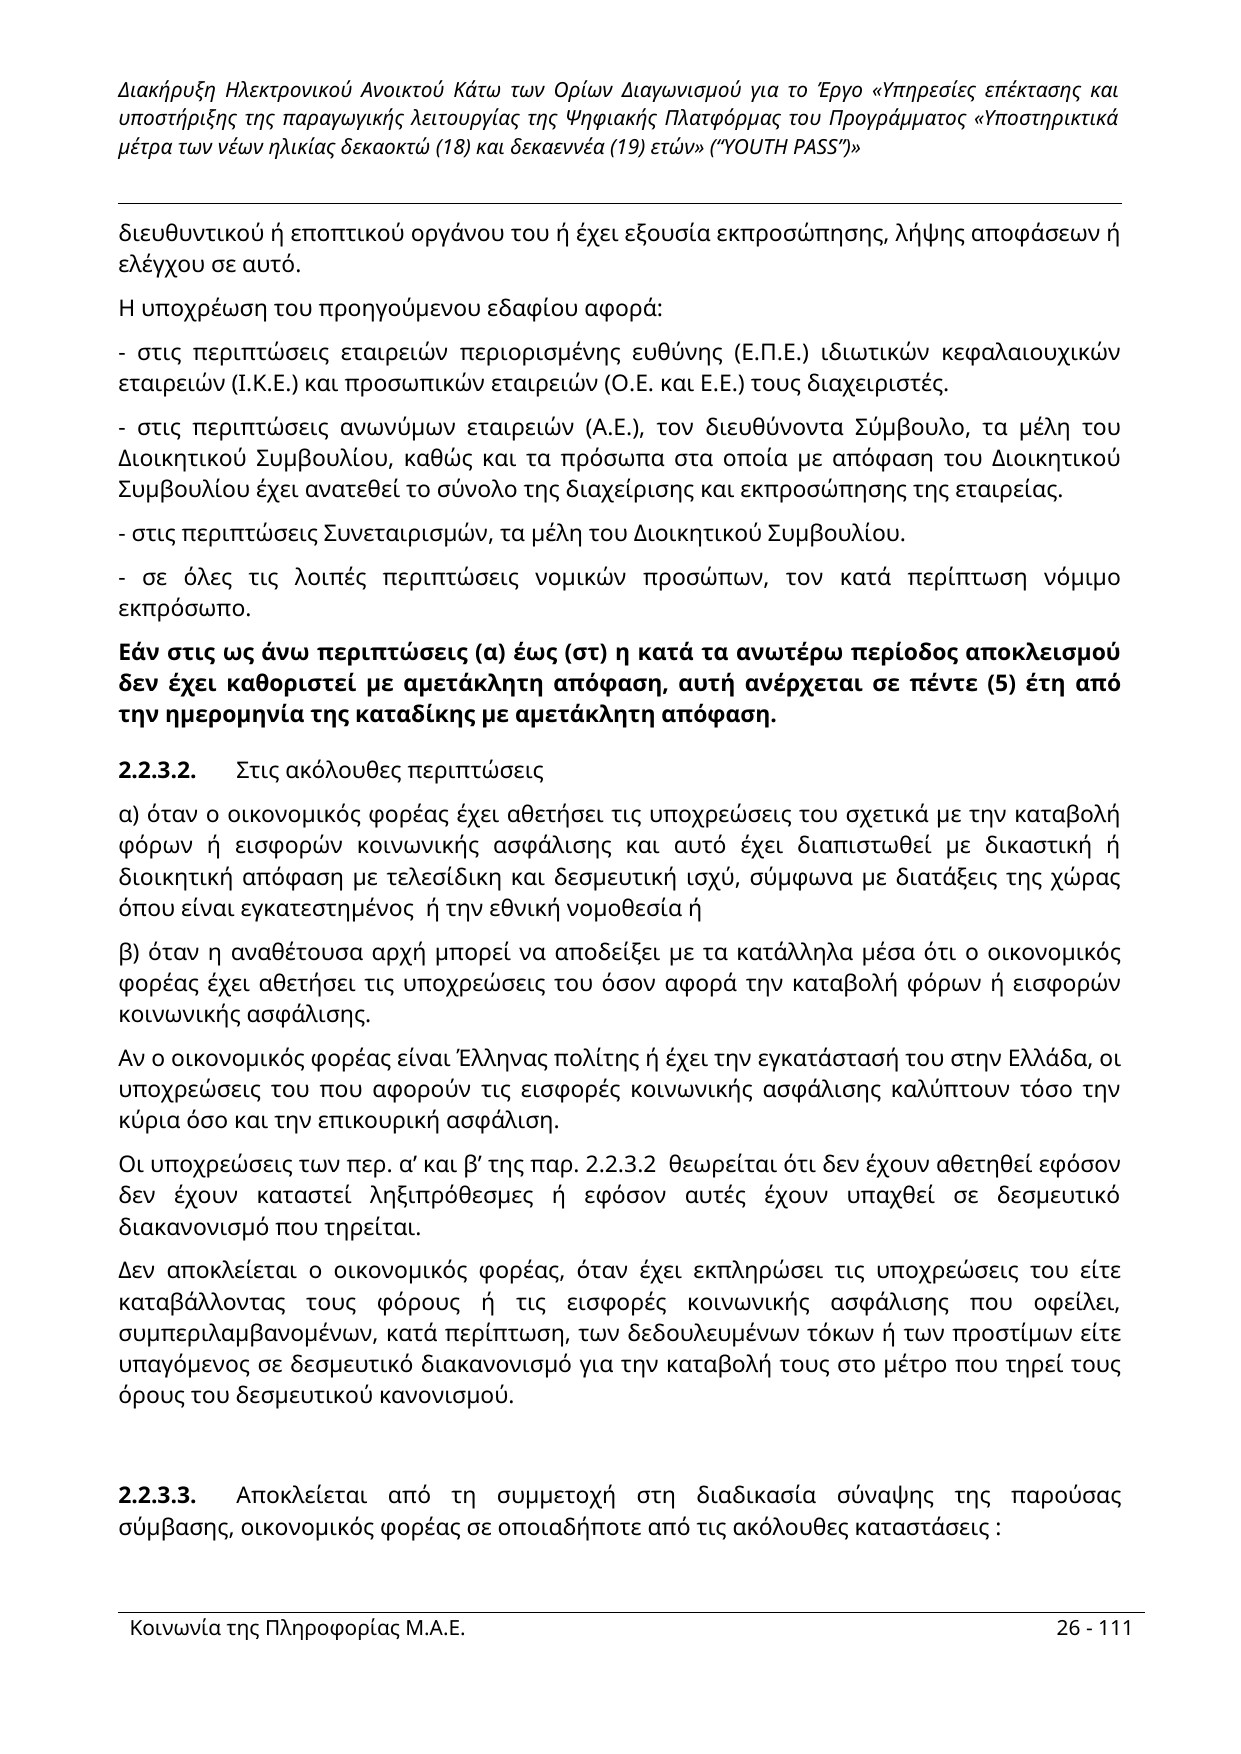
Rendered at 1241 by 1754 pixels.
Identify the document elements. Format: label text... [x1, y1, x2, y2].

text Αν ο οικονομικός φορέας είναι Έλληνας πολίτης ή έχει την εγκατάστασή του στην Ελλάδα, οι υποχρεώσεις του που αφορούν τις εισφορές κοινωνικής ασφάλισης καλύπτουν τόσο την κύρια όσο και την επικουρική ασφάλιση. [118, 1042, 1122, 1136]
text Δεν αποκλείεται ο οικονομικός φορέας, όταν έχει εκπληρώσει τις υποχρεώσεις του είτε καταβάλλοντας τους φόρους ή τις εισφορές κοινωνικής ασφάλισης που οφείλει, συμπεριλαμβανομένων, κατά περίπτωση, των δεδουλευμένων τόκων ή των προστίμων είτε υπαγόμενος σε δεσμευτικό διακανονισμό για την καταβολή τους στο μέτρο που τηρεί τους όρους του δεσμευτικού κανονισμού. [118, 1254, 1122, 1411]
text - στις περιπτώσεις Συνεταιρισμών, τα μέλη του Διοικητικού Συμβουλίου. [118, 517, 1122, 548]
text α) όταν ο οικονομικός φορέας έχει αθετήσει τις υποχρεώσεις του σχετικά με την καταβολή φόρων ή εισφορών κοινωνικής ασφάλισης και αυτό έχει διαπιστωθεί με δικαστική ή διοικητική απόφαση με τελεσίδικη και δεσμευτική ισχύ, σύμφωνα με διατάξεις της χώρας όπου είναι εγκατεστημένος ή την εθνική νομοθεσία ή [118, 798, 1122, 923]
text β) όταν η αναθέτουσα αρχή μπορεί να αποδείξει με τα κατάλληλα μέσα ότι ο οικονομικός φορέας έχει αθετήσει τις υποχρεώσεις του όσον αφορά την καταβολή φόρων ή εισφορών κοινωνικής ασφάλισης. [118, 936, 1122, 1029]
text - στις περιπτώσεις εταιρειών περιορισμένης ευθύνης (Ε.Π.Ε.) ιδιωτικών κεφαλαιουχικών εταιρειών (Ι.Κ.Ε.) και προσωπικών εταιρειών (Ο.Ε. και Ε.Ε.) τους διαχειριστές. [118, 336, 1122, 398]
text - στις περιπτώσεις ανωνύμων εταιρειών (Α.Ε.), τον διευθύνοντα Σύμβουλο, τα μέλη του Διοικητικού Συμβουλίου, καθώς και τα πρόσωπα στα οποία με απόφαση του Διοικητικού Συμβουλίου έχει ανατεθεί το σύνολο της διαχείρισης και εκπροσώπησης της εταιρείας. [118, 411, 1122, 504]
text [118, 217, 1122, 279]
list Αποκλείεται από τη συμμετοχή στη διαδικασία σύναψης της παρούσας σύμβασης, οικονομικός φορέας σε οποιαδήποτε από τις ακόλουθες καταστάσεις : [118, 1479, 1122, 1542]
text Η υποχρέωση του προηγούμενου εδαφίου αφορά: [118, 292, 1122, 323]
text Εάν στις ως άνω περιπτώσεις (α) έως (στ) η κατά τα ανωτέρω περίοδος αποκλεισμού δεν έχει καθοριστεί με αμετάκλητη απόφαση, αυτή ανέρχεται σε πέντε (5) έτη από την ημερομηνία της καταδίκης με αμετάκλητη απόφαση. [118, 636, 1122, 729]
list Στις ακόλουθες περιπτώσεις [118, 754, 1122, 786]
text Οι υποχρεώσεις των περ. α’ και β’ της παρ. 2.2.3.2 θεωρείται ότι δεν έχουν αθετηθεί εφόσον δεν έχουν καταστεί ληξιπρόθεσμες ή εφόσον αυτές έχουν υπαχθεί σε δεσμευτικό διακανονισμό που τηρείται. [118, 1148, 1122, 1242]
text - σε όλες τις λοιπές περιπτώσεις νομικών προσώπων, τον κατά περίπτωση νόμιμο εκπρόσωπο. [118, 561, 1122, 623]
